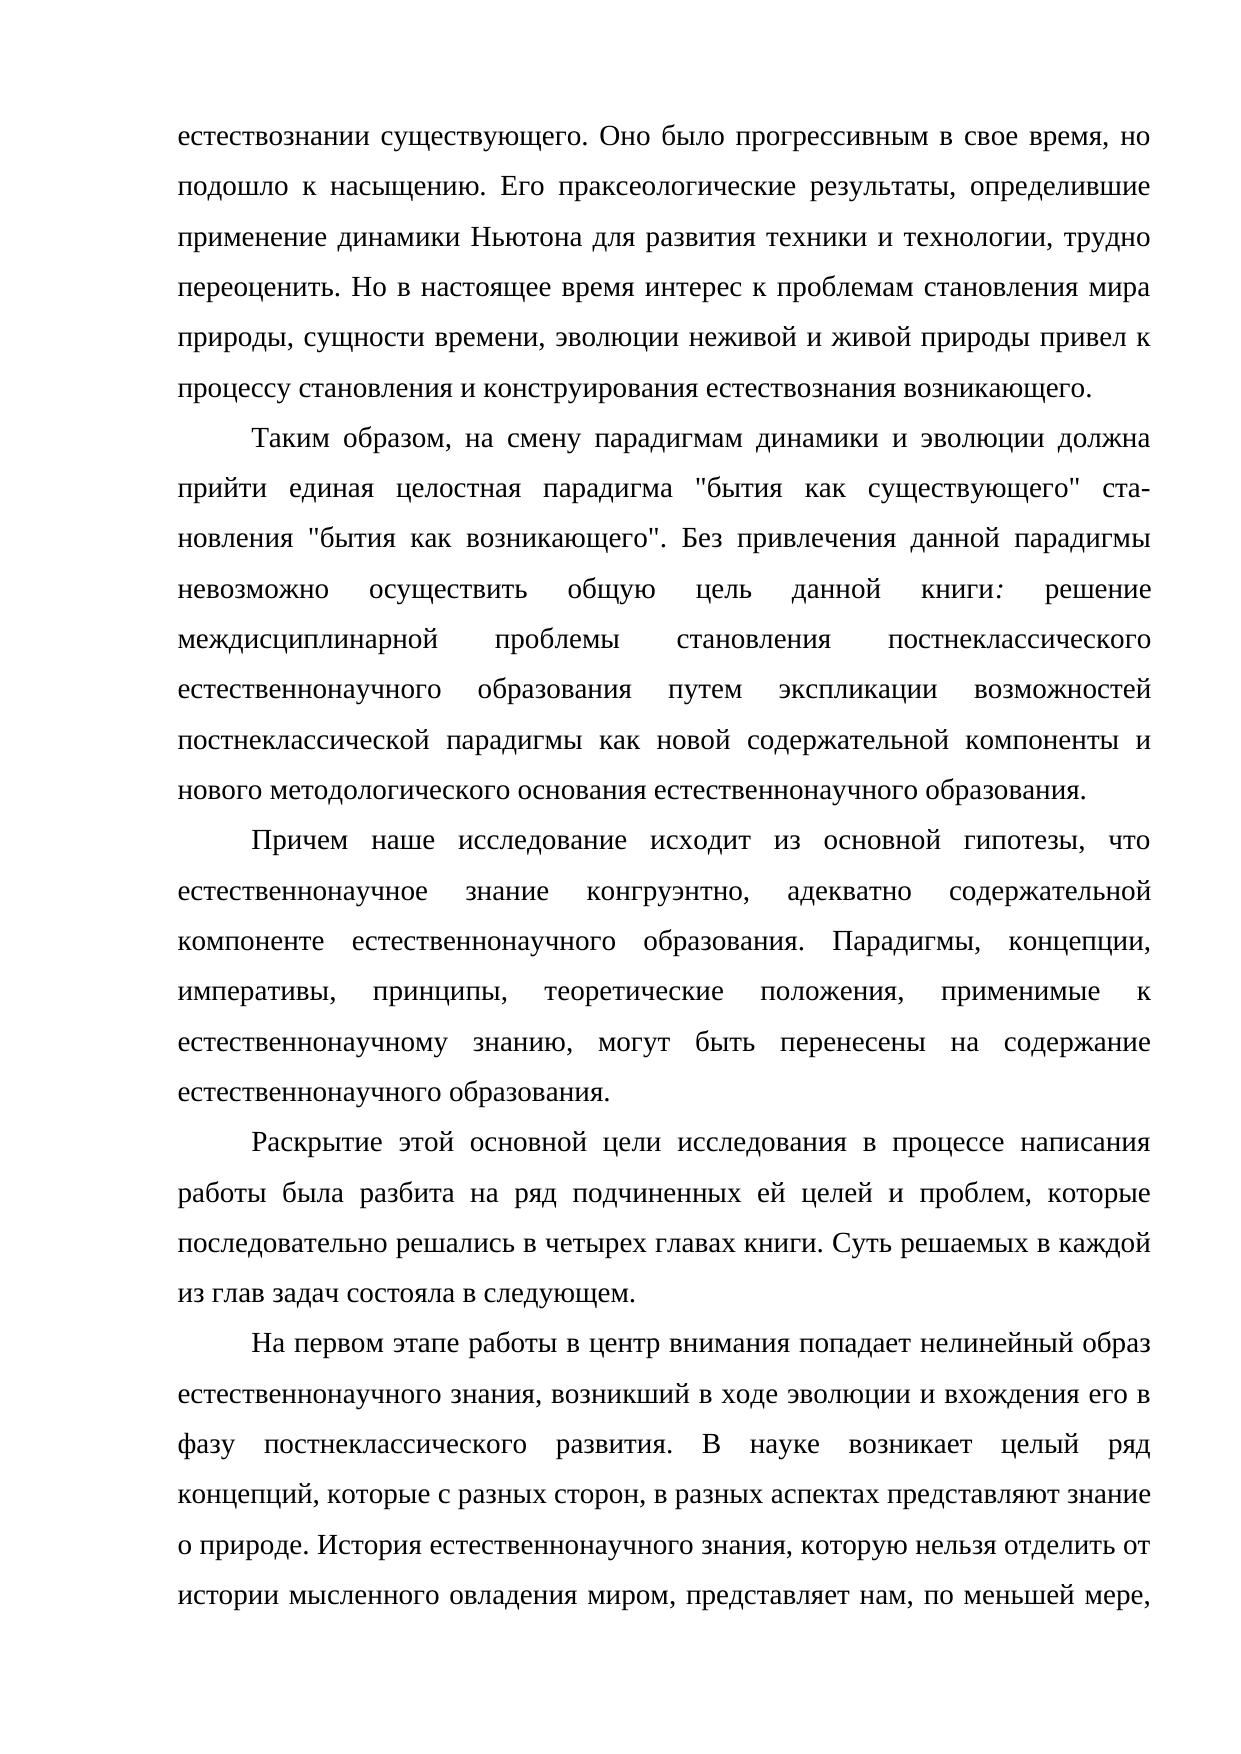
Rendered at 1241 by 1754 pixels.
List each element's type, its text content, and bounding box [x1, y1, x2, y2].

text Таким образом, на смену парадигмам динамики и эволюции должна прийти единая целостная парадигма "бытия как существующего" ста-новления "бытия как возникающего". Без привлечения данной парадигмы невозможно осуществить общую цель данной книги: решение междисциплинарной проблемы становления постнеклассического естественнонаучного образования путем экспликации возможностей постнеклассической парадигмы как новой содержательной компоненты и нового методологического основания естественнонаучного образования. [177, 420, 1152, 806]
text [177, 1326, 1152, 1611]
text Причем наше исследование исходит из основной гипотезы, что естественнонаучное знание конгруэнтно, адекватно содержательной компоненте естественнонаучного образования. Парадигмы, концепции, императивы, принципы, теоретические положения, применимые к естественнонаучному знанию, могут быть перенесены на содержание естественнонаучного образования. [177, 822, 1152, 1108]
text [177, 118, 1152, 403]
text Раскрытие этой основной цели исследования в процессе написания работы была разбита на ряд подчиненных ей целей и проблем, которые последовательно решались в четырех главах книги. Суть решаемых в каждой из глав задач состояла в следующем. [177, 1124, 1152, 1309]
